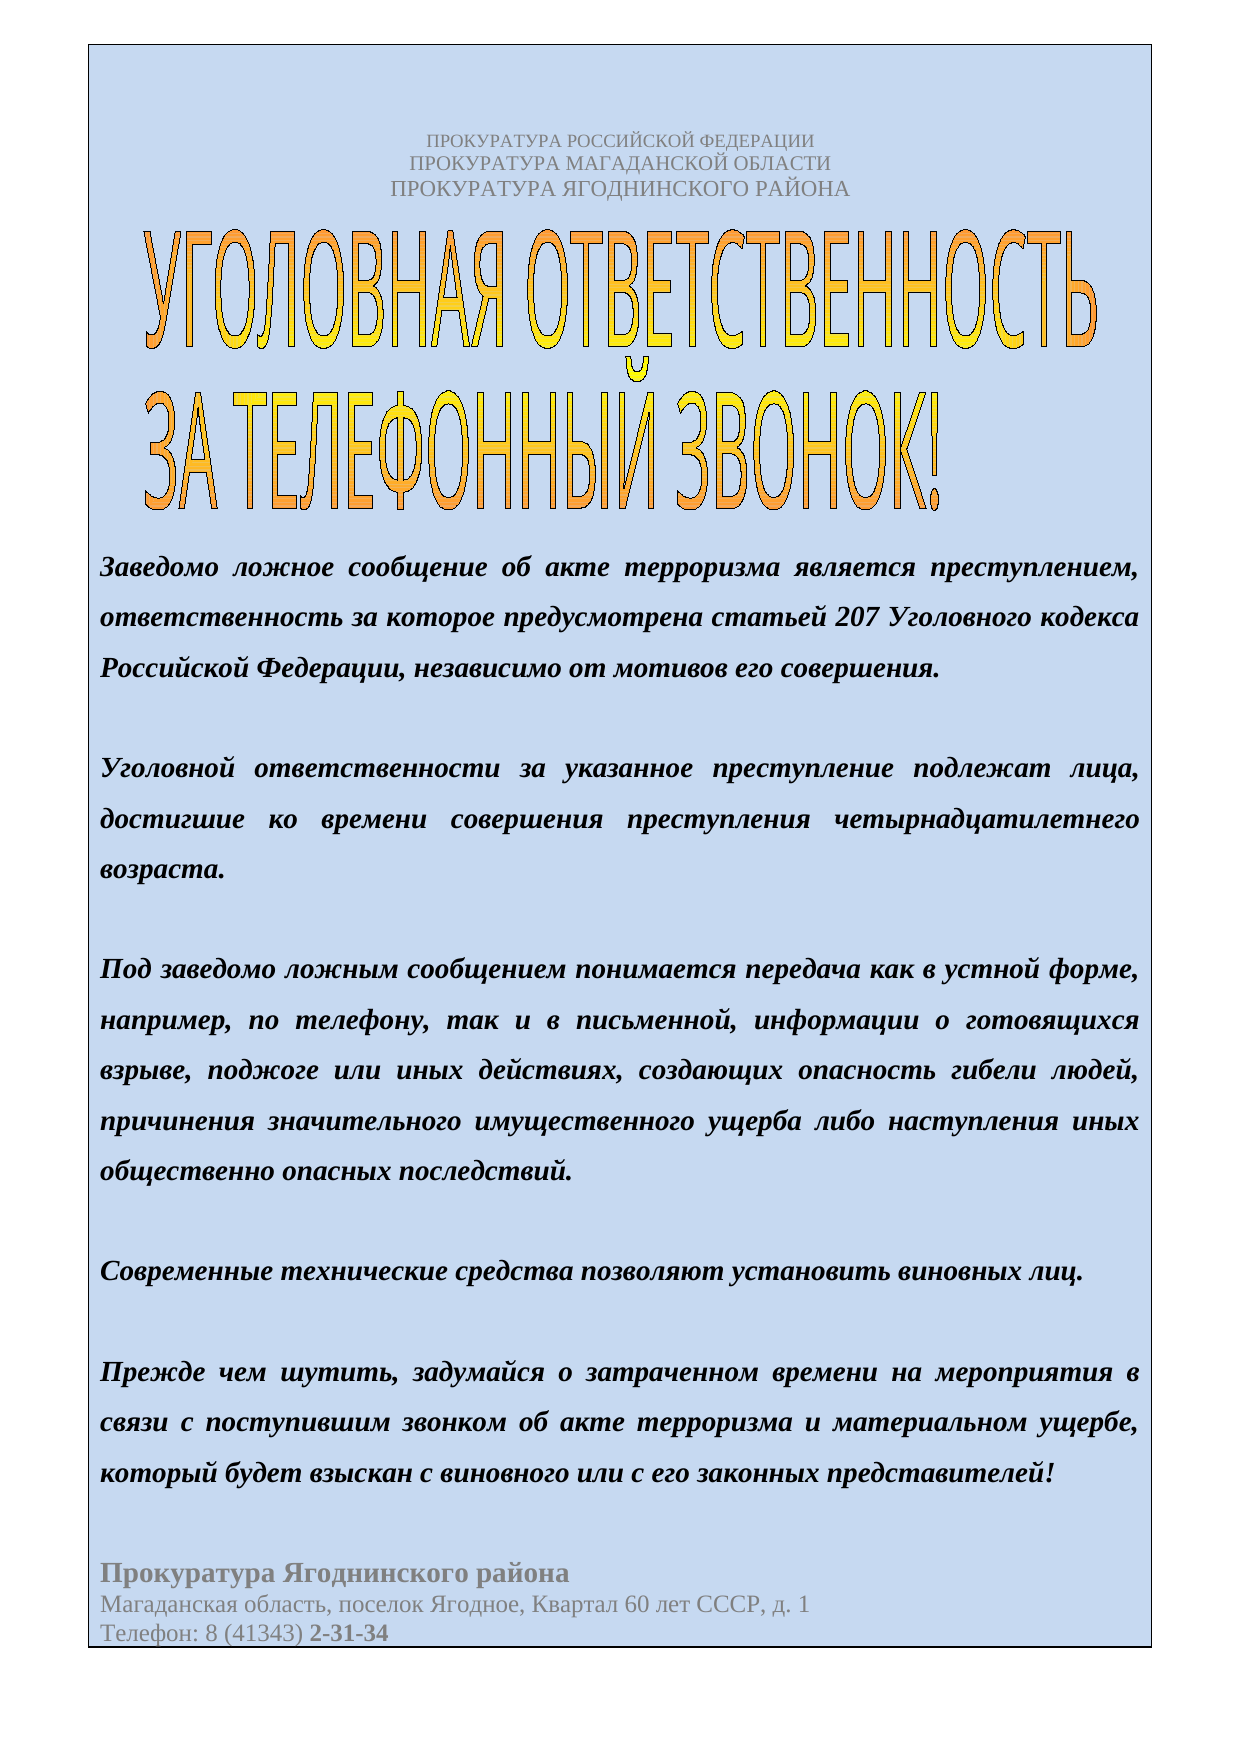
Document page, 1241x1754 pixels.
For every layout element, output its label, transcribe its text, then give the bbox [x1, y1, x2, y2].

table_header ПРОКУРАТУРА РОССИЙСКОЙ ФЕДЕРАЦИИ ПРОКУРАТУРА МАГАДАНСКОЙ ОБЛАСТИ ПРОКУРАТУРА ЯГОДНИНСКОГО РАЙОНА Заведомо ложное сообщение об акте терроризма является преступлением, ответственность за которое предусмотрена статьей 207 Уголовного кодекса Российской Федерации, независимо от мотивов его совершения. Уголовной ответственности за указанное преступление подлежат лица, достигшие ко времени совершения преступления четырнадцатилетнего возраста. Под заведомо ложным сообщением понимается передача как в устной форме, например, по телефону, так и в письменной, информации о готовящихся взрыве, поджоге или иных действиях, создающих опасность гибели людей, причинения значительного имущественного ущерба либо наступления иных общественно опасных последствий. Современные технические средства позволяют установить виновных лиц. Прежде чем шутить, задумайся о затраченном времени на мероприятия в связи с поступившим звонком об акте терроризма и материальном ущербе, который будет взыскан с виновного или с его законных представителей! Прокуратура Ягоднинского района Магаданская область, поселок Ягодное, Квартал 60 лет СССР, д. 1 Телефон: 8 (41343) 2-31-34 [89, 45, 1151, 1646]
